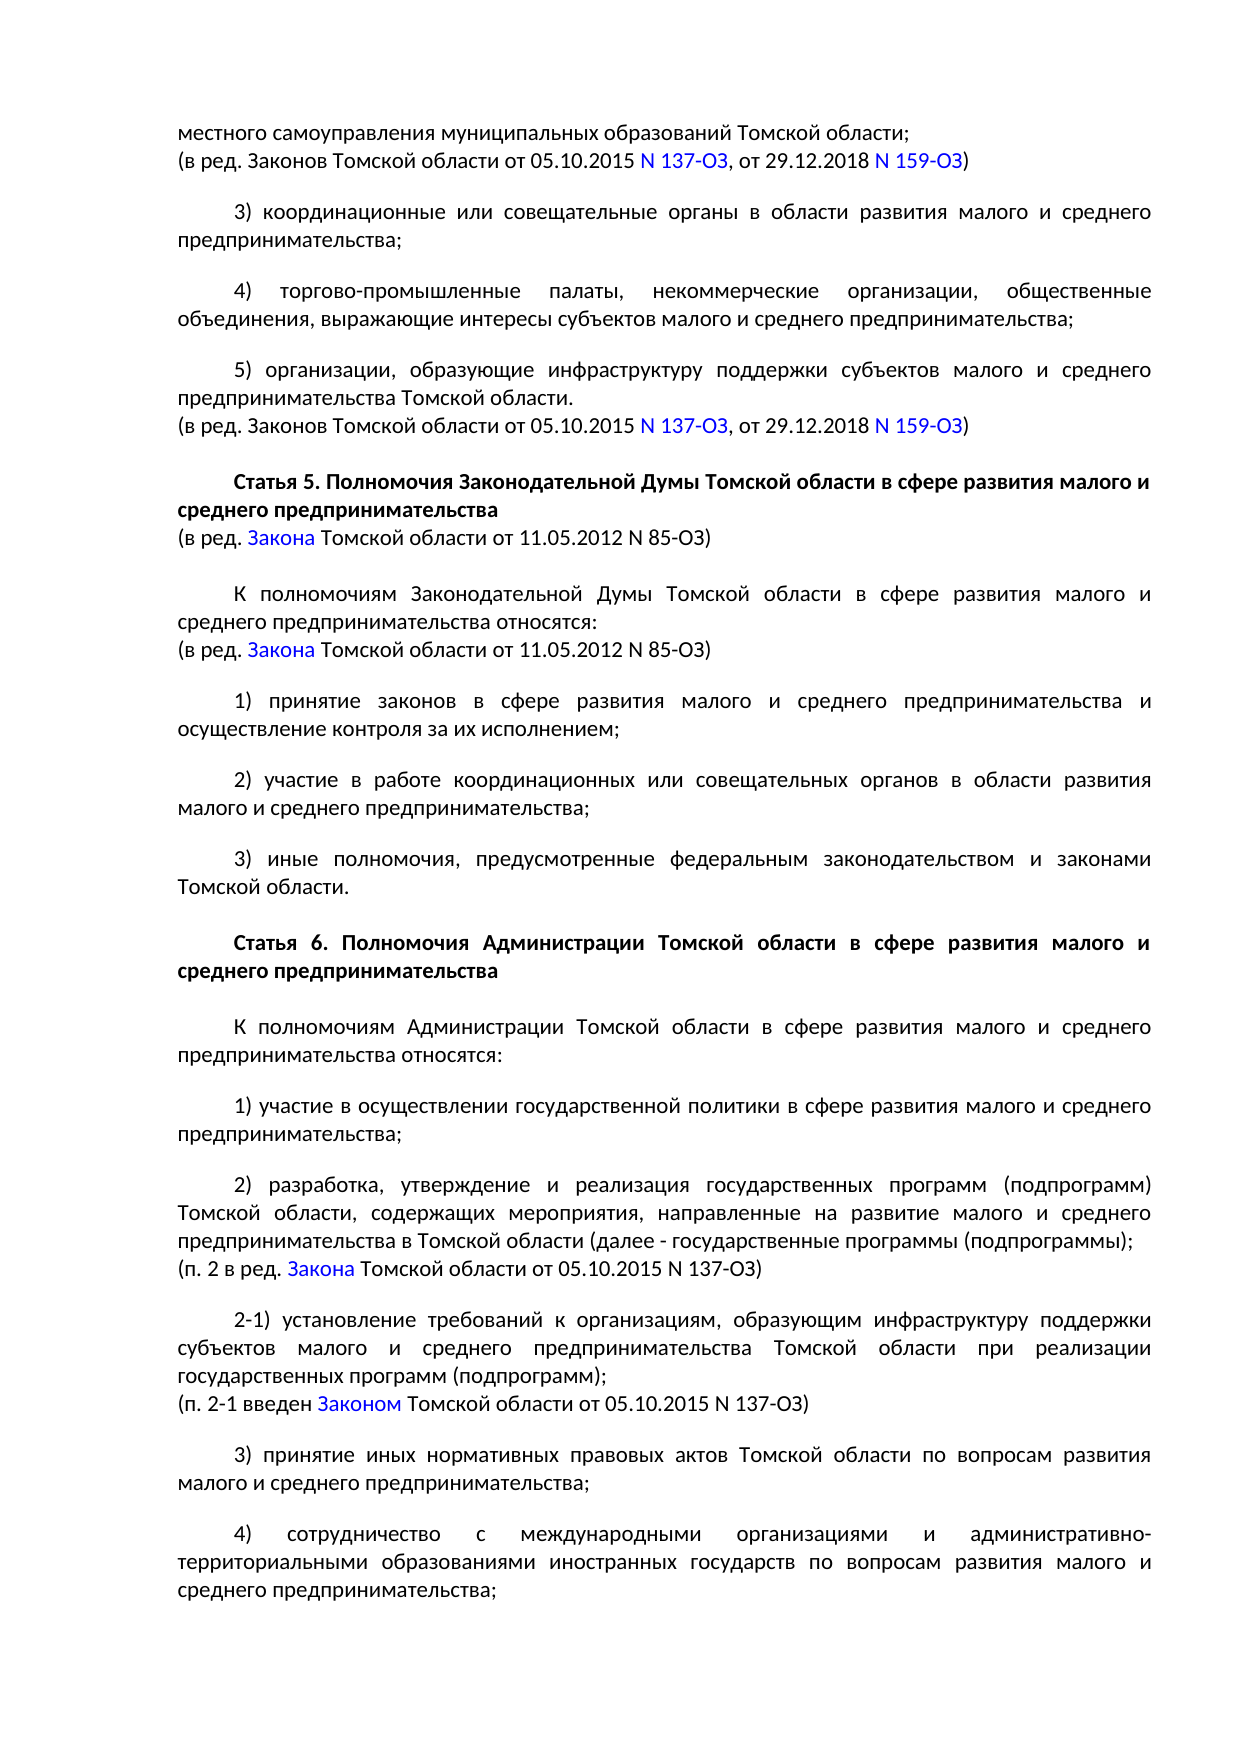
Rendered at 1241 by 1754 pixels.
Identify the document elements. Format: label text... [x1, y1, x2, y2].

text 2) участие в работе координационных или совещательных органов в области развития малого и среднего предпринимательства; [177, 765, 1152, 821]
text 3) принятие иных нормативных правовых актов Томской области по вопросам развития малого и среднего предпринимательства; [177, 1440, 1152, 1496]
text К полномочиям Администрации Томской области в сфере развития малого и среднего предпринимательства относятся: [177, 1012, 1152, 1068]
text 1) принятие законов в сфере развития малого и среднего предпринимательства и осуществление контроля за их исполнением; [177, 686, 1152, 742]
text 5) организации, образующие инфраструктуру поддержки субъектов малого и среднего предпринимательства Томской области. [177, 355, 1152, 411]
title Статья 6. Полномочия Администрации Томской области в сфере развития малого и среднего предпринимательства [177, 928, 1152, 984]
text 4) торгово-промышленные палаты, некоммерческие организации, общественные объединения, выражающие интересы субъектов малого и среднего предпринимательства; [177, 276, 1152, 332]
text 3) иные полномочия, предусмотренные федеральным законодательством и законами Томской области. [177, 844, 1152, 900]
text (п. 2-1 введен Законом Томской области от 05.10.2015 N 137-ОЗ) [177, 1389, 1152, 1417]
text 2-1) установление требований к организациям, образующим инфраструктуру поддержки субъектов малого и среднего предпринимательства Томской области при реализации государственных программ (подпрограмм); [177, 1305, 1152, 1389]
text (п. 2 в ред. Закона Томской области от 05.10.2015 N 137-ОЗ) [177, 1254, 1152, 1282]
text (в ред. Законов Томской области от 05.10.2015 N 137-ОЗ, от 29.12.2018 N 159-ОЗ) [177, 146, 1152, 174]
text 2) разработка, утверждение и реализация государственных программ (подпрограмм) Томской области, содержащих мероприятия, направленные на развитие малого и среднего предпринимательства в Томской области (далее - государственные программы (подпрограммы); [177, 1170, 1152, 1254]
text 1) участие в осуществлении государственной политики в сфере развития малого и среднего предпринимательства; [177, 1091, 1152, 1147]
title Статья 5. Полномочия Законодательной Думы Томской области в сфере развития малого и среднего предпринимательства [177, 467, 1152, 523]
text 3) координационные или совещательные органы в области развития малого и среднего предпринимательства; [177, 197, 1152, 253]
text (в ред. Закона Томской области от 11.05.2012 N 85-ОЗ) [177, 635, 1152, 663]
text 4) сотрудничество с международными организациями и административно-территориальными образованиями иностранных государств по вопросам развития малого и среднего предпринимательства; [177, 1519, 1152, 1603]
text К полномочиям Законодательной Думы Томской области в сфере развития малого и среднего предпринимательства относятся: [177, 579, 1152, 635]
text (в ред. Законов Томской области от 05.10.2015 N 137-ОЗ, от 29.12.2018 N 159-ОЗ) [177, 411, 1152, 439]
text (в ред. Закона Томской области от 11.05.2012 N 85-ОЗ) [177, 523, 1152, 551]
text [177, 118, 1152, 146]
